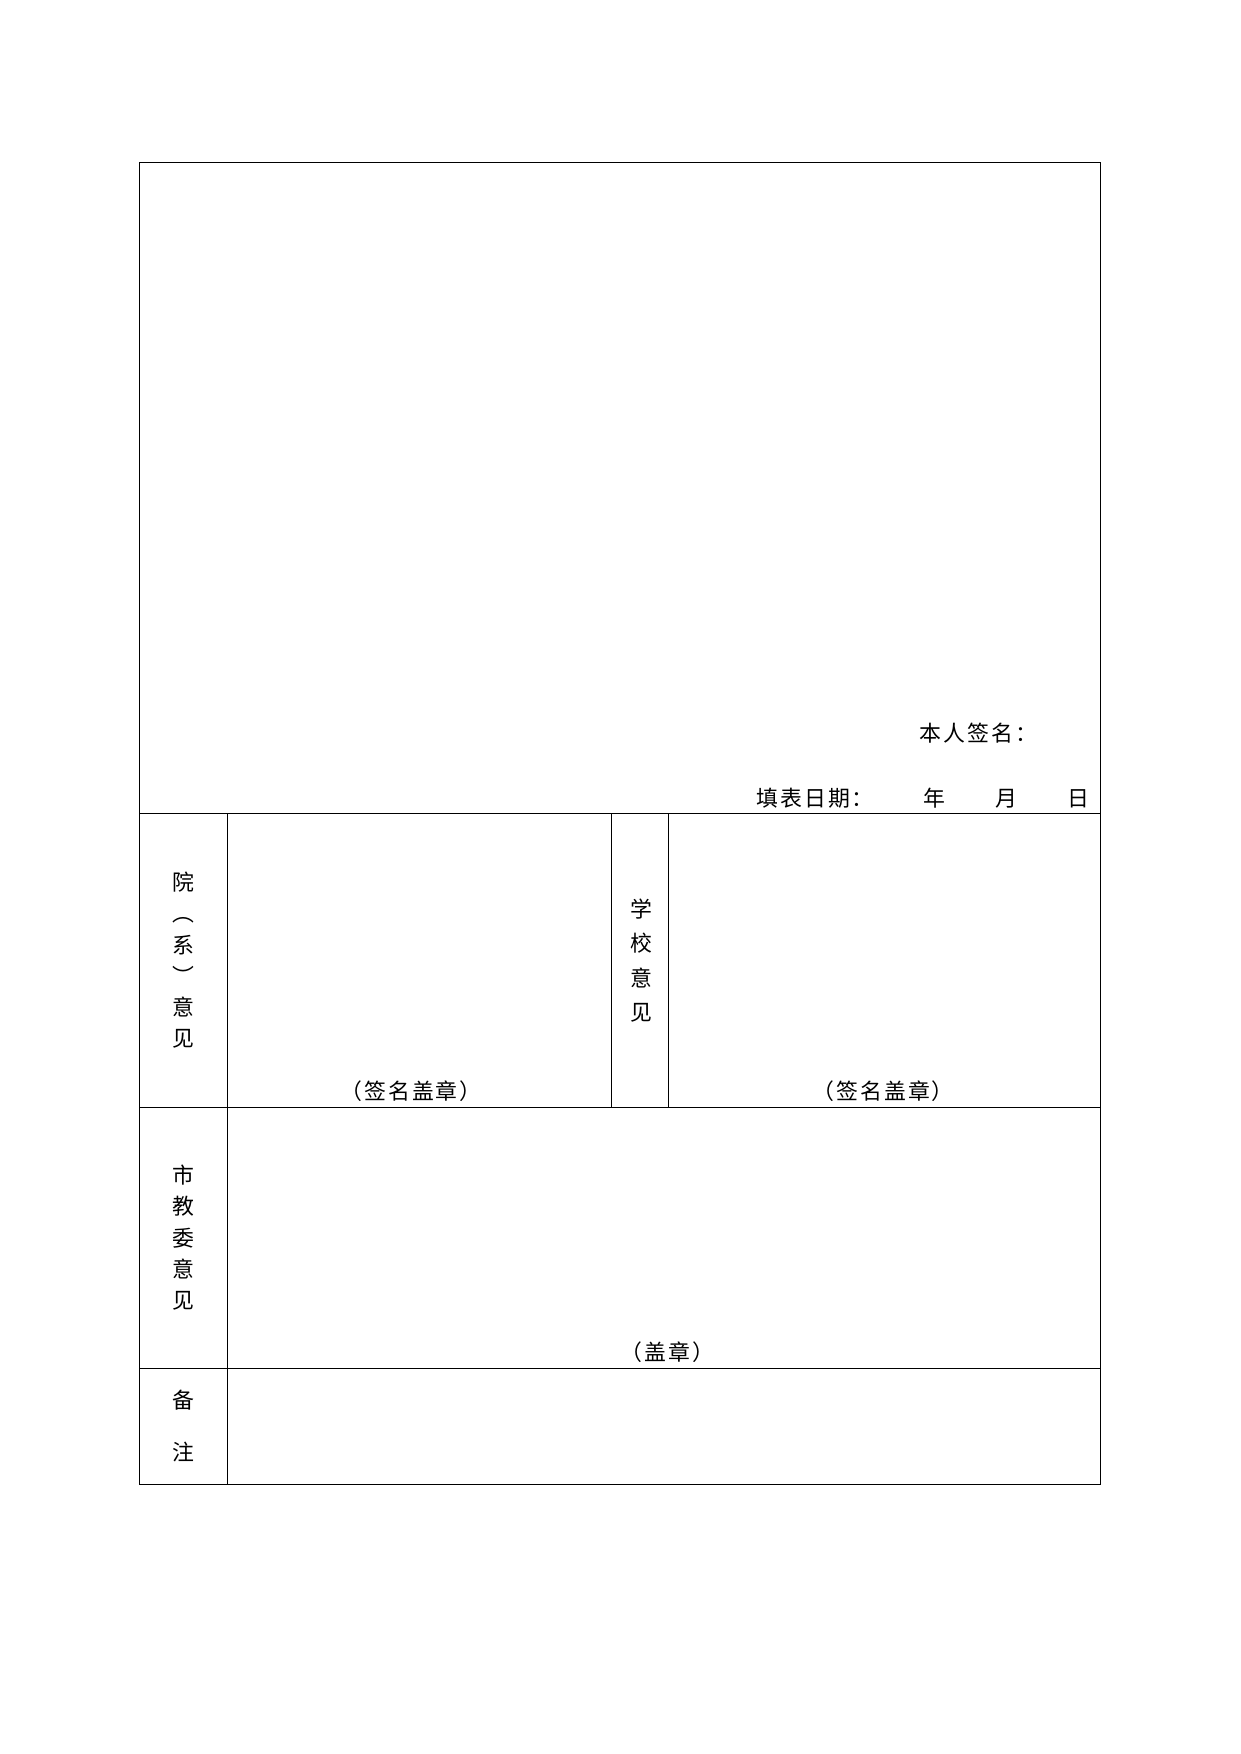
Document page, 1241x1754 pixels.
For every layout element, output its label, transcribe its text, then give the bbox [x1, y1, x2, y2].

table_cell （签名盖章） [228, 814, 611, 1107]
table_cell 院（系）意见 [140, 814, 227, 1107]
table_header 本人签名： 填表日期： 年 月 日 [140, 163, 1100, 813]
table_cell 学校意见 [612, 814, 668, 1107]
table_cell 市教委意见 [140, 1108, 227, 1368]
table_cell （盖章） [228, 1108, 1100, 1368]
table_cell （签名盖章） [669, 814, 1100, 1107]
table_cell 备 注 [140, 1369, 227, 1484]
table_cell [228, 1369, 1100, 1484]
